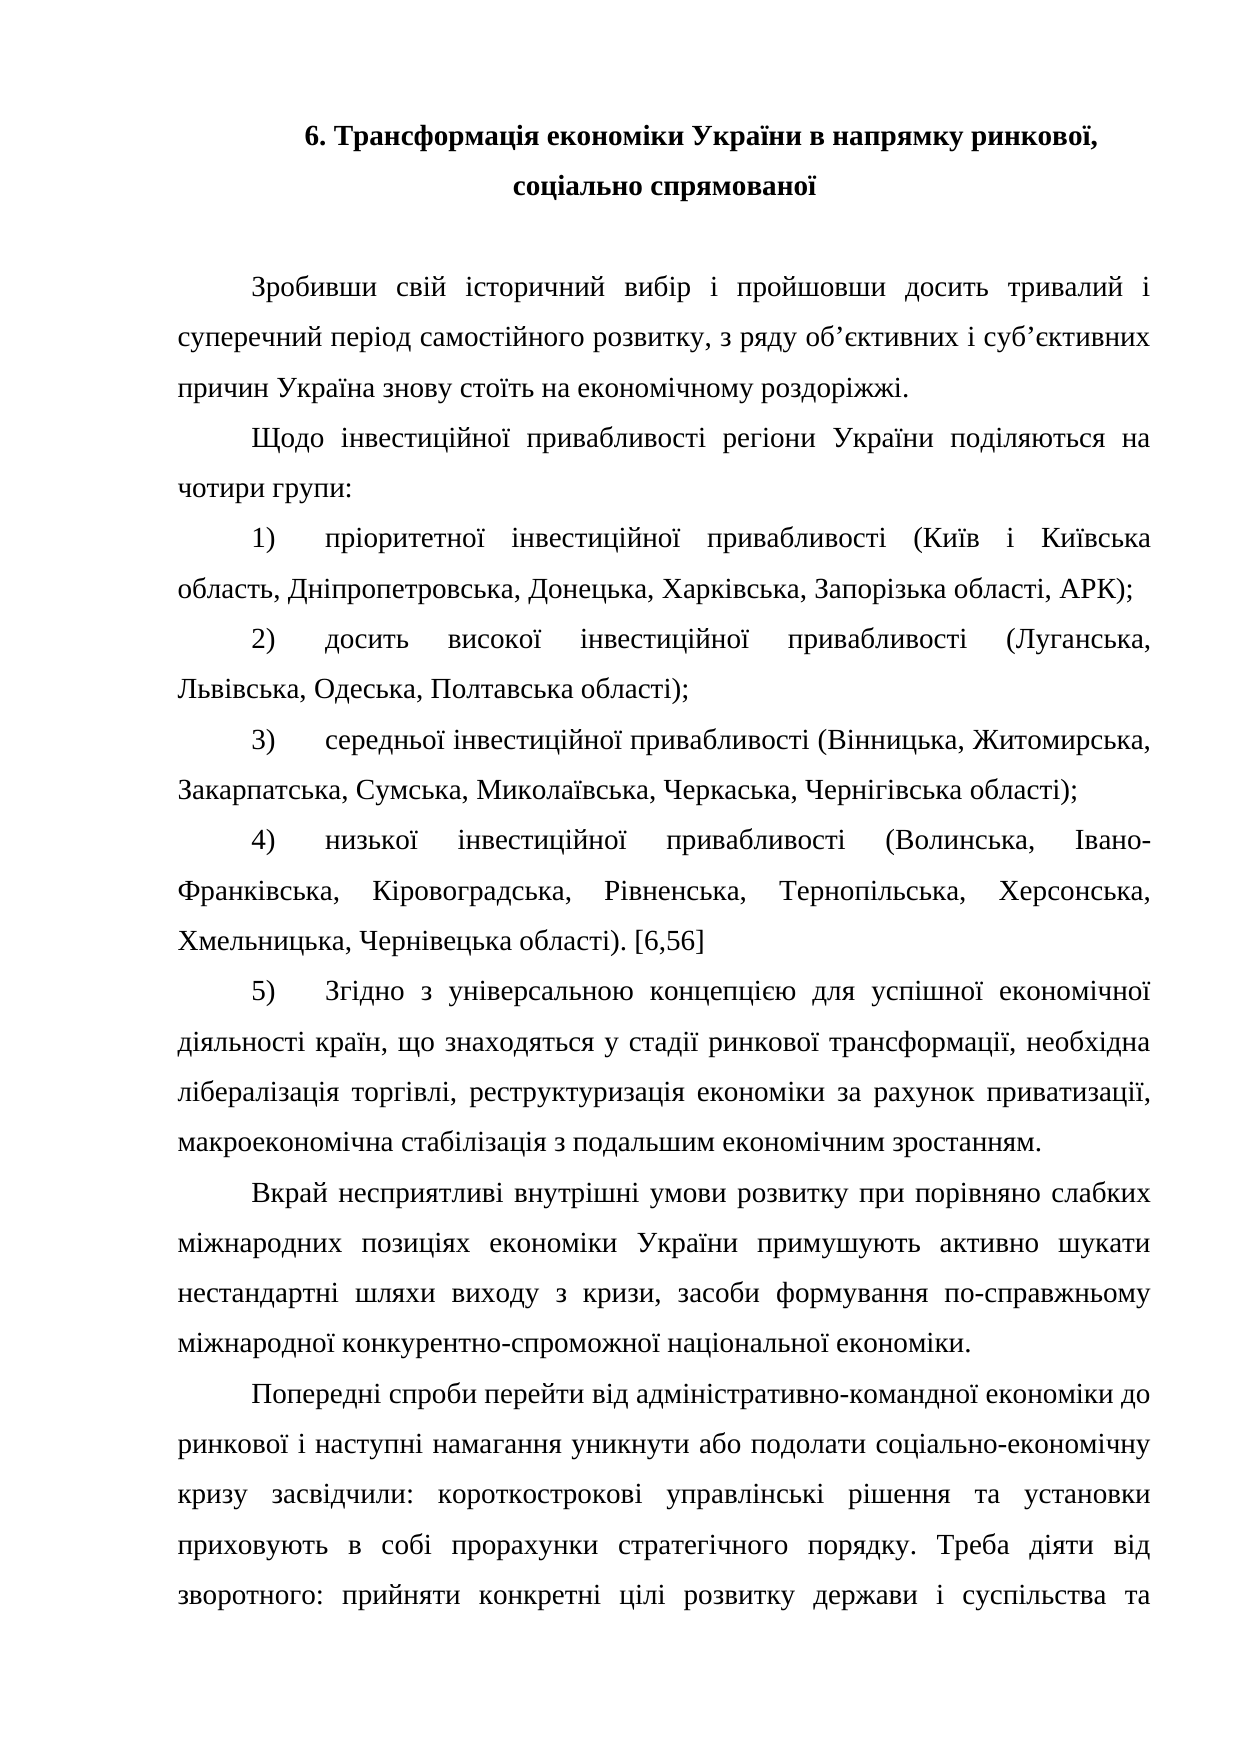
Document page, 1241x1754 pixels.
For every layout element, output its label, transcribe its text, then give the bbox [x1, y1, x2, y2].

list Згідно з універсальною концепцією для успішної економічної діяльності країн, що знаходяться у стадії ринкової трансформації, необхідна лібералізація торгівлі, реструктуризація економіки за рахунок приватизації, макроекономічна стабілізація з подальшим економічним зростанням. [177, 973, 1152, 1158]
text Зробивши свій історичний вибір і пройшовши досить тривалий і суперечний період самостійного розвитку, з ряду об’єктивних і суб’єктивних причин Україна знову стоїть на економічному роздоріжжі. [177, 269, 1152, 403]
list середньої інвестиційної привабливості (Вінницька, Житомирська, Закарпатська, Сумська, Миколаївська, Черкаська, Чернігівська області); [177, 722, 1152, 806]
text 6. Трансформація економіки України в напрямку ринкової, соціально спрямованої [177, 118, 1152, 202]
text Щодо інвестиційної привабливості регіони України поділяються на чотири групи: [177, 420, 1152, 504]
list низької інвестиційної привабливості (Волинська, Івано-Франківська, Кіровоградська, Рівненська, Тернопільська, Херсонська, Хмельницька, Чернівецька області). [6,56] [177, 822, 1152, 957]
list досить високої інвестиційної привабливості (Луганська, Львівська, Одеська, Полтавська області); [177, 621, 1152, 705]
list пріоритетної інвестиційної привабливості (Київ і Київська область, Дніпропетровська, Донецька, Харківська, Запорізька області, АРК); [177, 521, 1152, 604]
text Вкрай несприятливі внутрішні умови розвитку при порівняно слабких міжнародних позиціях економіки України примушують активно шукати нестандартні шляхи виходу з кризи, засоби формування по-справжньому міжнародної конкурентно-спроможної національної економіки. [177, 1175, 1152, 1359]
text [177, 1376, 1152, 1611]
